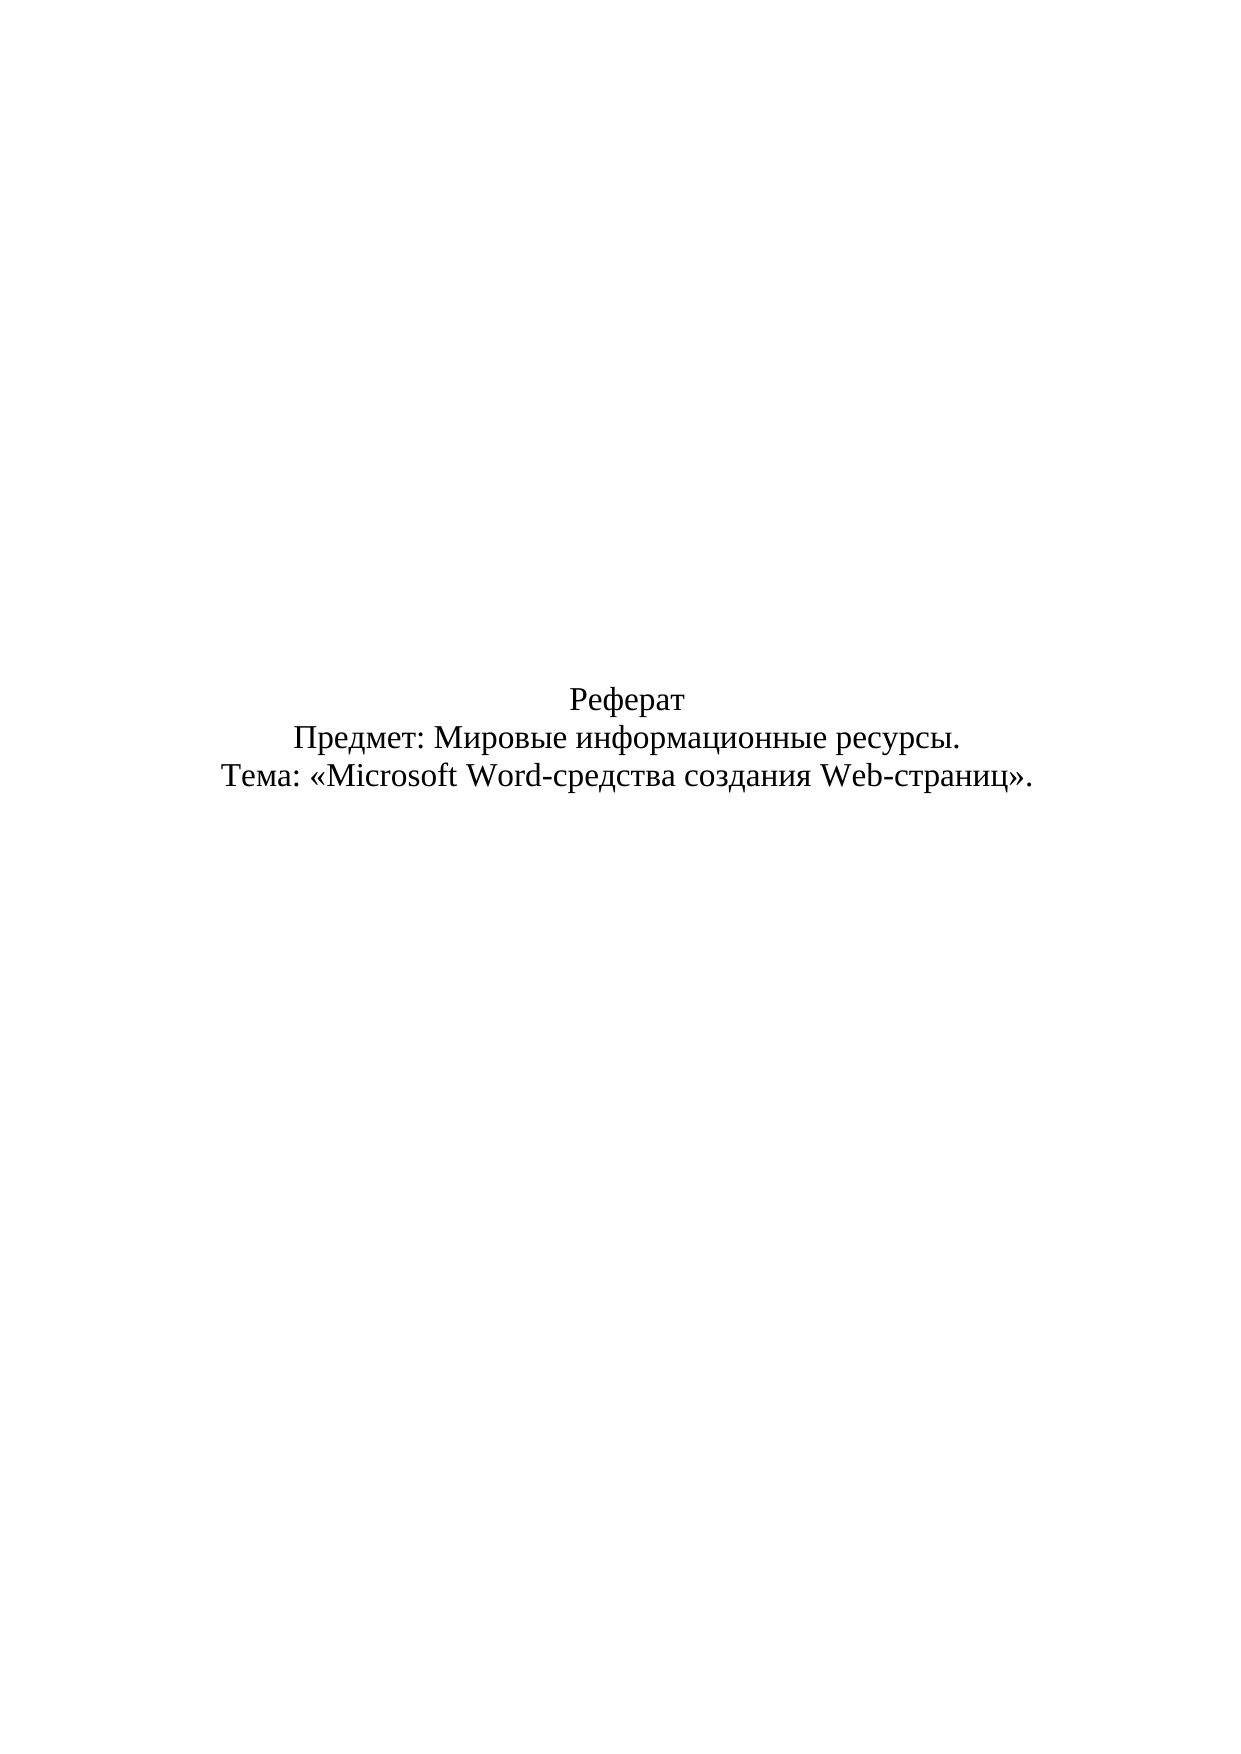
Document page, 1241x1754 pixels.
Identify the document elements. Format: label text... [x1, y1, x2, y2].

text Реферат [102, 679, 1152, 717]
text Тема: «Microsoft Word-средства создания Web-cтраниц». [102, 756, 1152, 794]
text Предмет: Мировые информационные ресурсы. [102, 717, 1152, 756]
